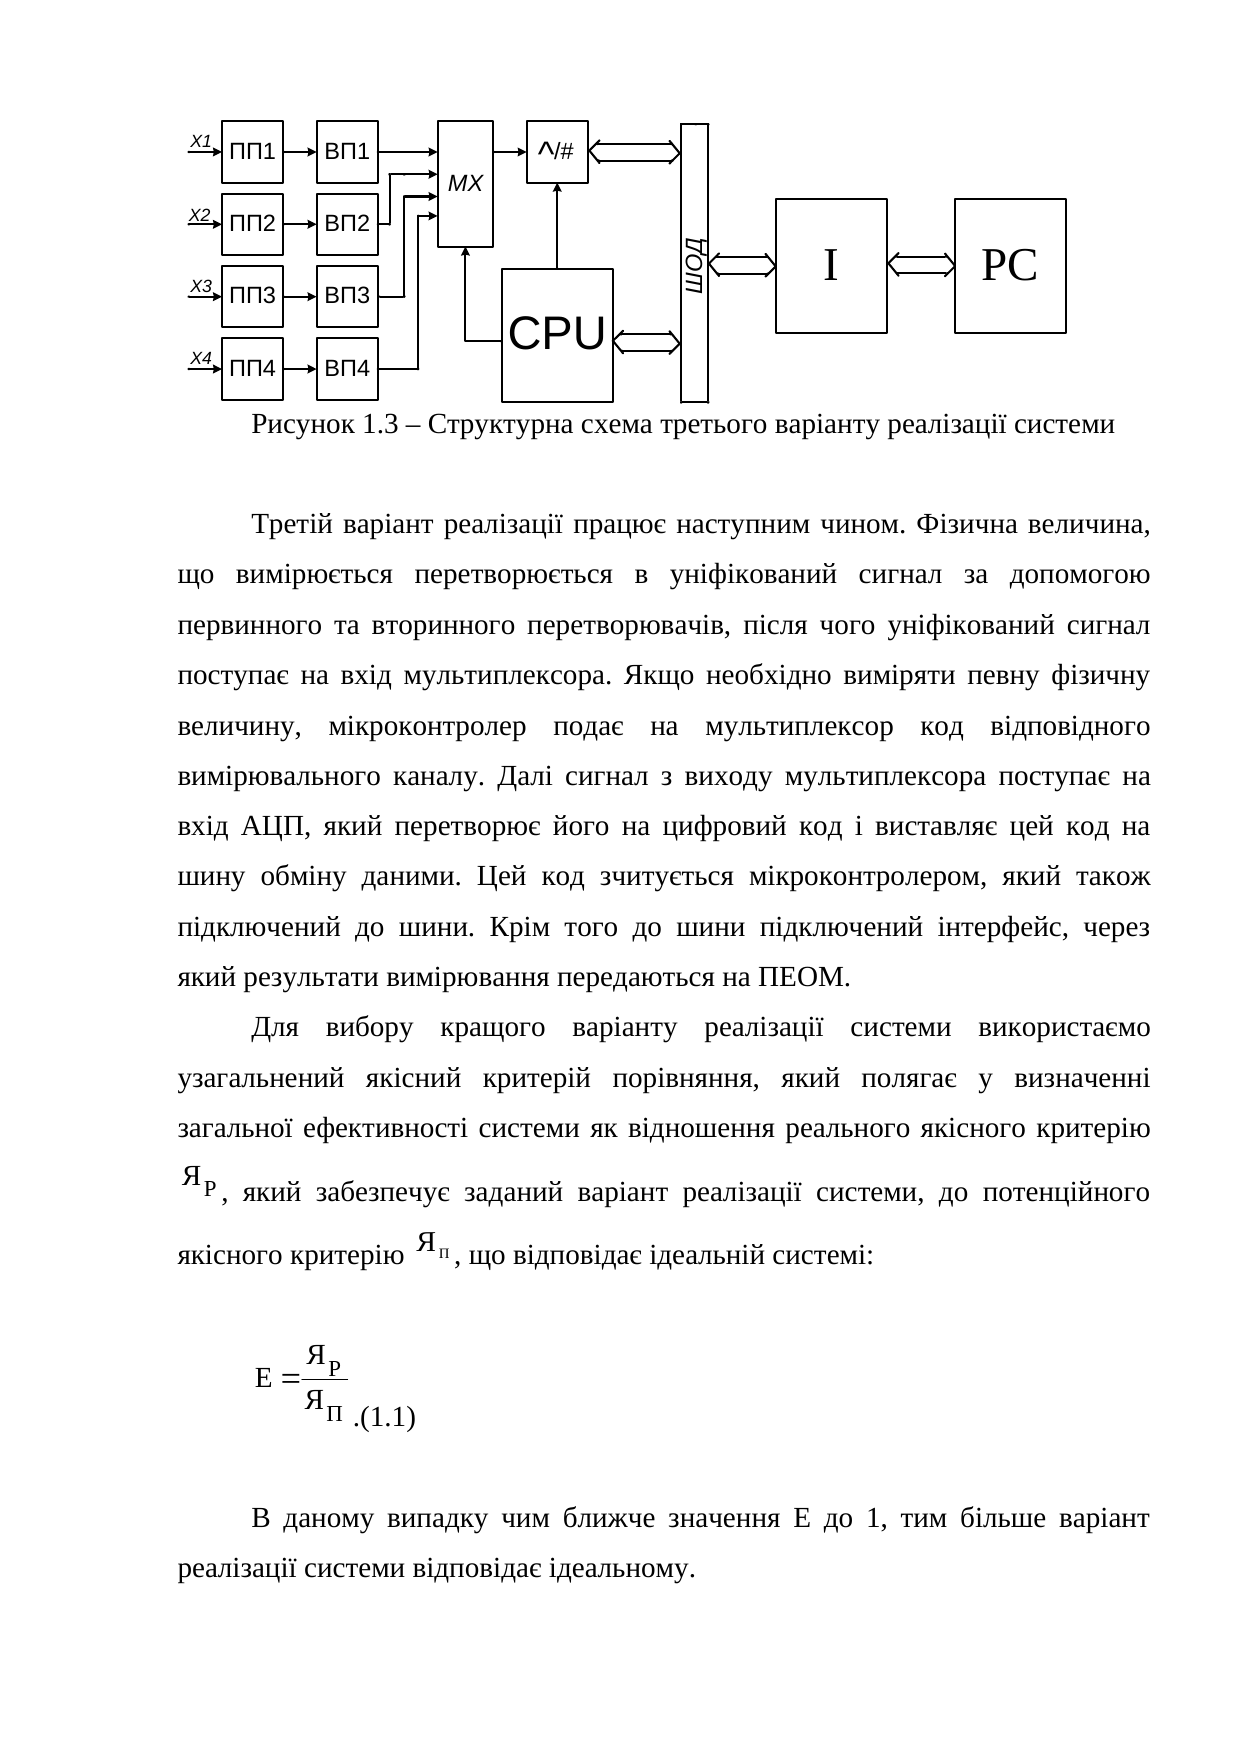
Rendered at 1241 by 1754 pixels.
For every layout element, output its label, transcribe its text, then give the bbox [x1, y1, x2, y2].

text .(1.1) [177, 1337, 1152, 1433]
text В даному випадку чим ближче значення Е до 1, тим більше варіант реалізації системи відповідає ідеальному. [177, 1500, 1152, 1584]
text Третій варіант реалізації працює наступним чином. Фізична величина, що вимірюється перетворюється в уніфікований сигнал за допомогою первинного та вторинного перетворювачів, після чого уніфікований сигнал поступає на вхід мультиплексора. Якщо необхідно виміряти певну фізичну величину, мікроконтролер подає на мультиплексор код відповідного вимірювального каналу. Далі сигнал з виходу мультиплексора поступає на вхід АЦП, який перетворює його на цифровий код і виставляє цей код на шину обміну даними. Цей код зчитується мікроконтролером, який також підключений до шини. Крім того до шини підключений інтерфейс, через який результати вимірювання передаються на ПЕОМ. [177, 506, 1152, 993]
text Для вибору кращого варіанту реалізації системи використаємо узагальнений якісний критерій порівняння, який полягає у визначенні загальної ефективності системи як відношення реального якісного критерію , який забезпечує заданий варіант реалізації системи, до потенційного якісного критерію , що відповідає ідеальній системі: [177, 1009, 1152, 1270]
text Рисунок 1.3 – Структурна схема третього варіанту реалізації системи [177, 406, 1152, 439]
